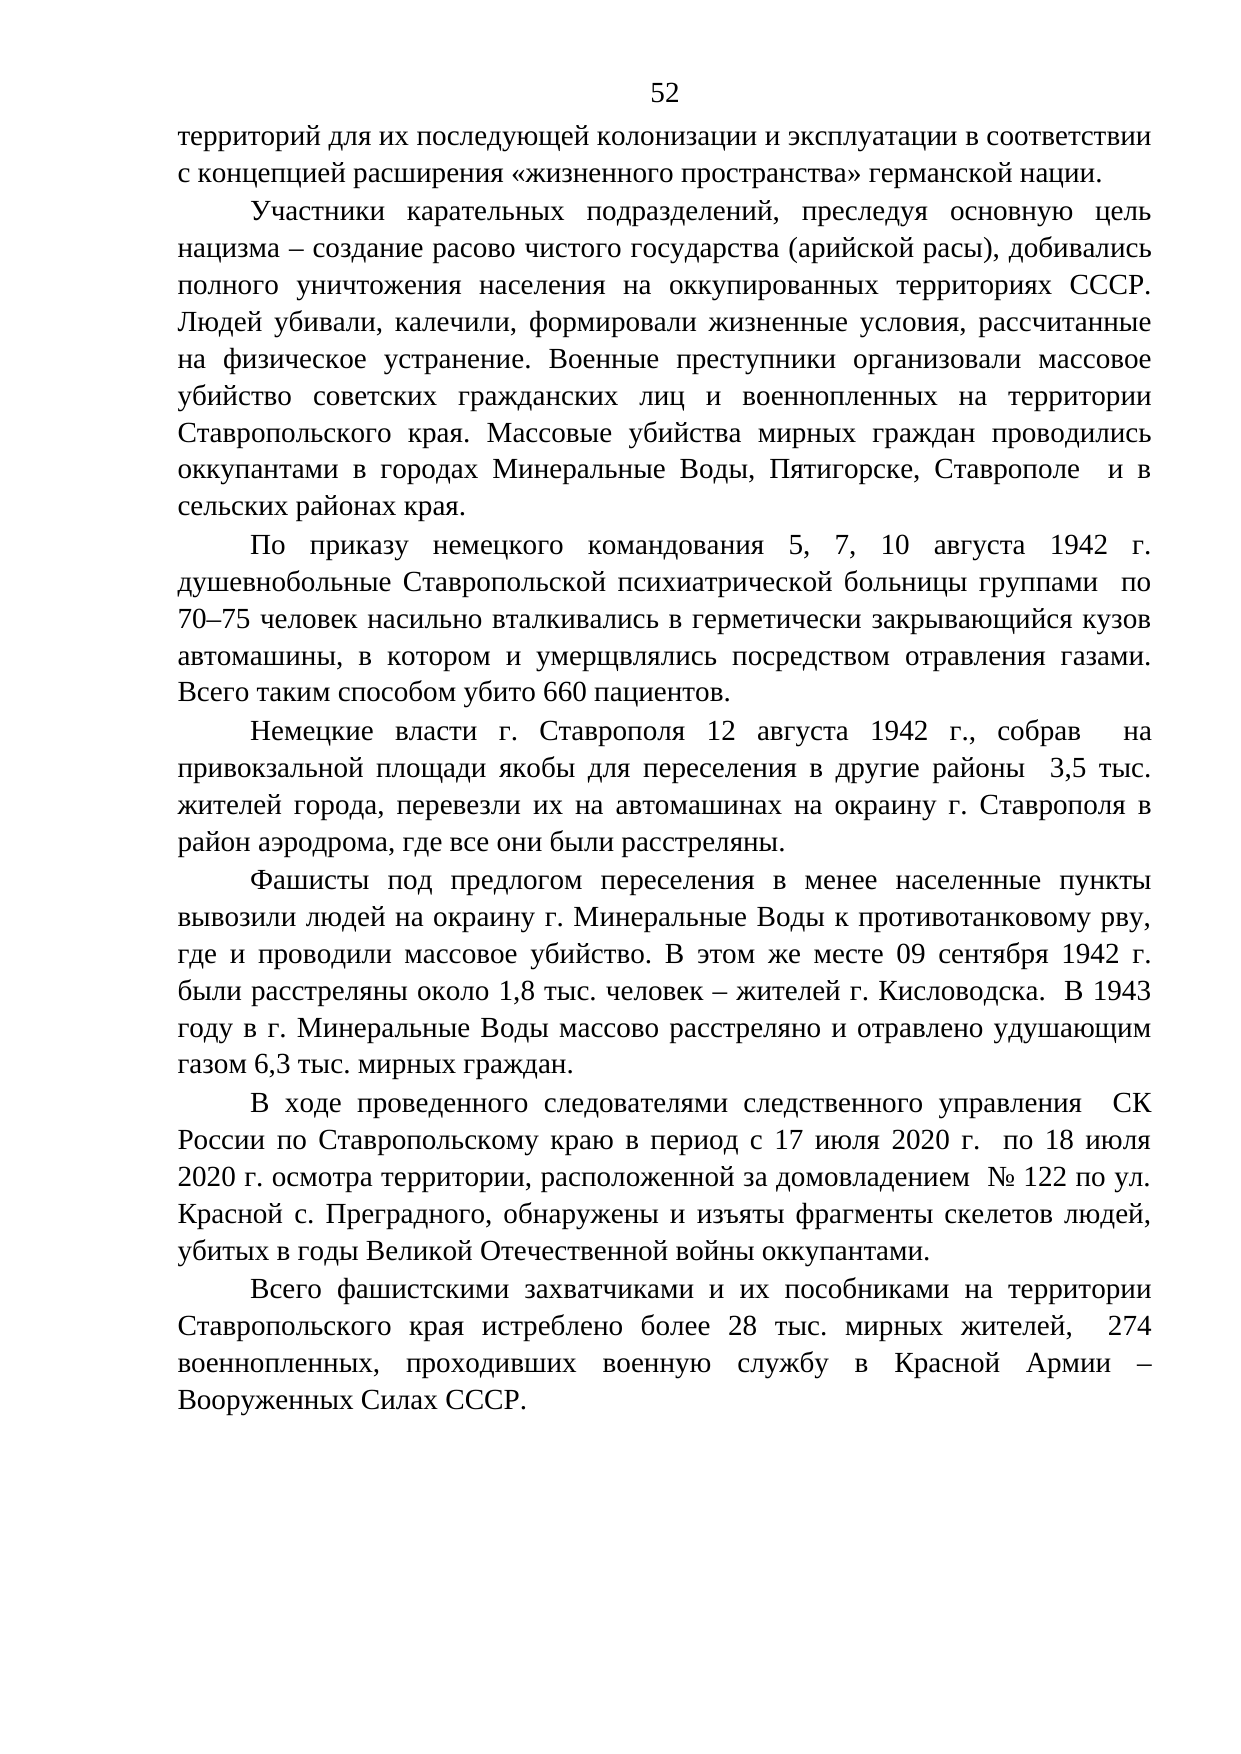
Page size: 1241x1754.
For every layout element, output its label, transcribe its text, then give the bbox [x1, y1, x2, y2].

text Фашисты под предлогом переселения в менее населенные пункты вывозили людей на окраину г. Минеральные Воды к противотанковому рву, где и проводили массовое убийство. В этом же месте 09 сентября 1942 г. были расстреляны около 1,8 тыс. человек – жителей г. Кисловодска. В 1943 году в г. Минеральные Воды массово расстреляно и отравлено удушающим газом 6,3 тыс. мирных граждан. [177, 862, 1152, 1080]
text Участники карательных подразделений, преследуя основную цель нацизма – создание расово чистого государства (арийской расы), добивались полного уничтожения населения на оккупированных территориях СССР. Людей убивали, калечили, формировали жизненные условия, рассчитанные на физическое устранение. Военные преступники организовали массовое убийство советских гражданских лиц и военнопленных на территории Ставропольского края. Массовые убийства мирных граждан проводились оккупантами в городах Минеральные Воды, Пятигорске, Ставрополе и в сельских районах края. [177, 193, 1152, 522]
text Немецкие власти г. Ставрополя 12 августа 1942 г., собрав на привокзальной площади якобы для переселения в другие районы 3,5 тыс. жителей города, перевезли их на автомашинах на окраину г. Ставрополя в район аэродрома, где все они были расстреляны. [177, 713, 1152, 857]
text Всего фашистскими захватчиками и их пособниками на территории Ставропольского края истреблено более 28 тыс. мирных жителей, 274 военнопленных, проходивших военную службу в Красной Армии – Вооруженных Силах СССР. [177, 1271, 1152, 1415]
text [177, 118, 1152, 188]
text По приказу немецкого командования 5, 7, 10 августа 1942 г. душевнобольные Ставропольской психиатрической больницы группами по 70–75 человек насильно вталкивались в герметически закрывающийся кузов автомашины, в котором и умерщвлялись посредством отравления газами. Всего таким способом убито 660 пациентов. [177, 527, 1152, 708]
text В ходе проведенного следователями следственного управления СК России по Ставропольскому краю в период с 17 июля 2020 г. по 18 июля 2020 г. осмотра территории, расположенной за домовладением № 122 по ул. Красной с. Преградного, обнаружены и изъяты фрагменты скелетов людей, убитых в годы Великой Отечественной войны оккупантами. [177, 1085, 1152, 1266]
